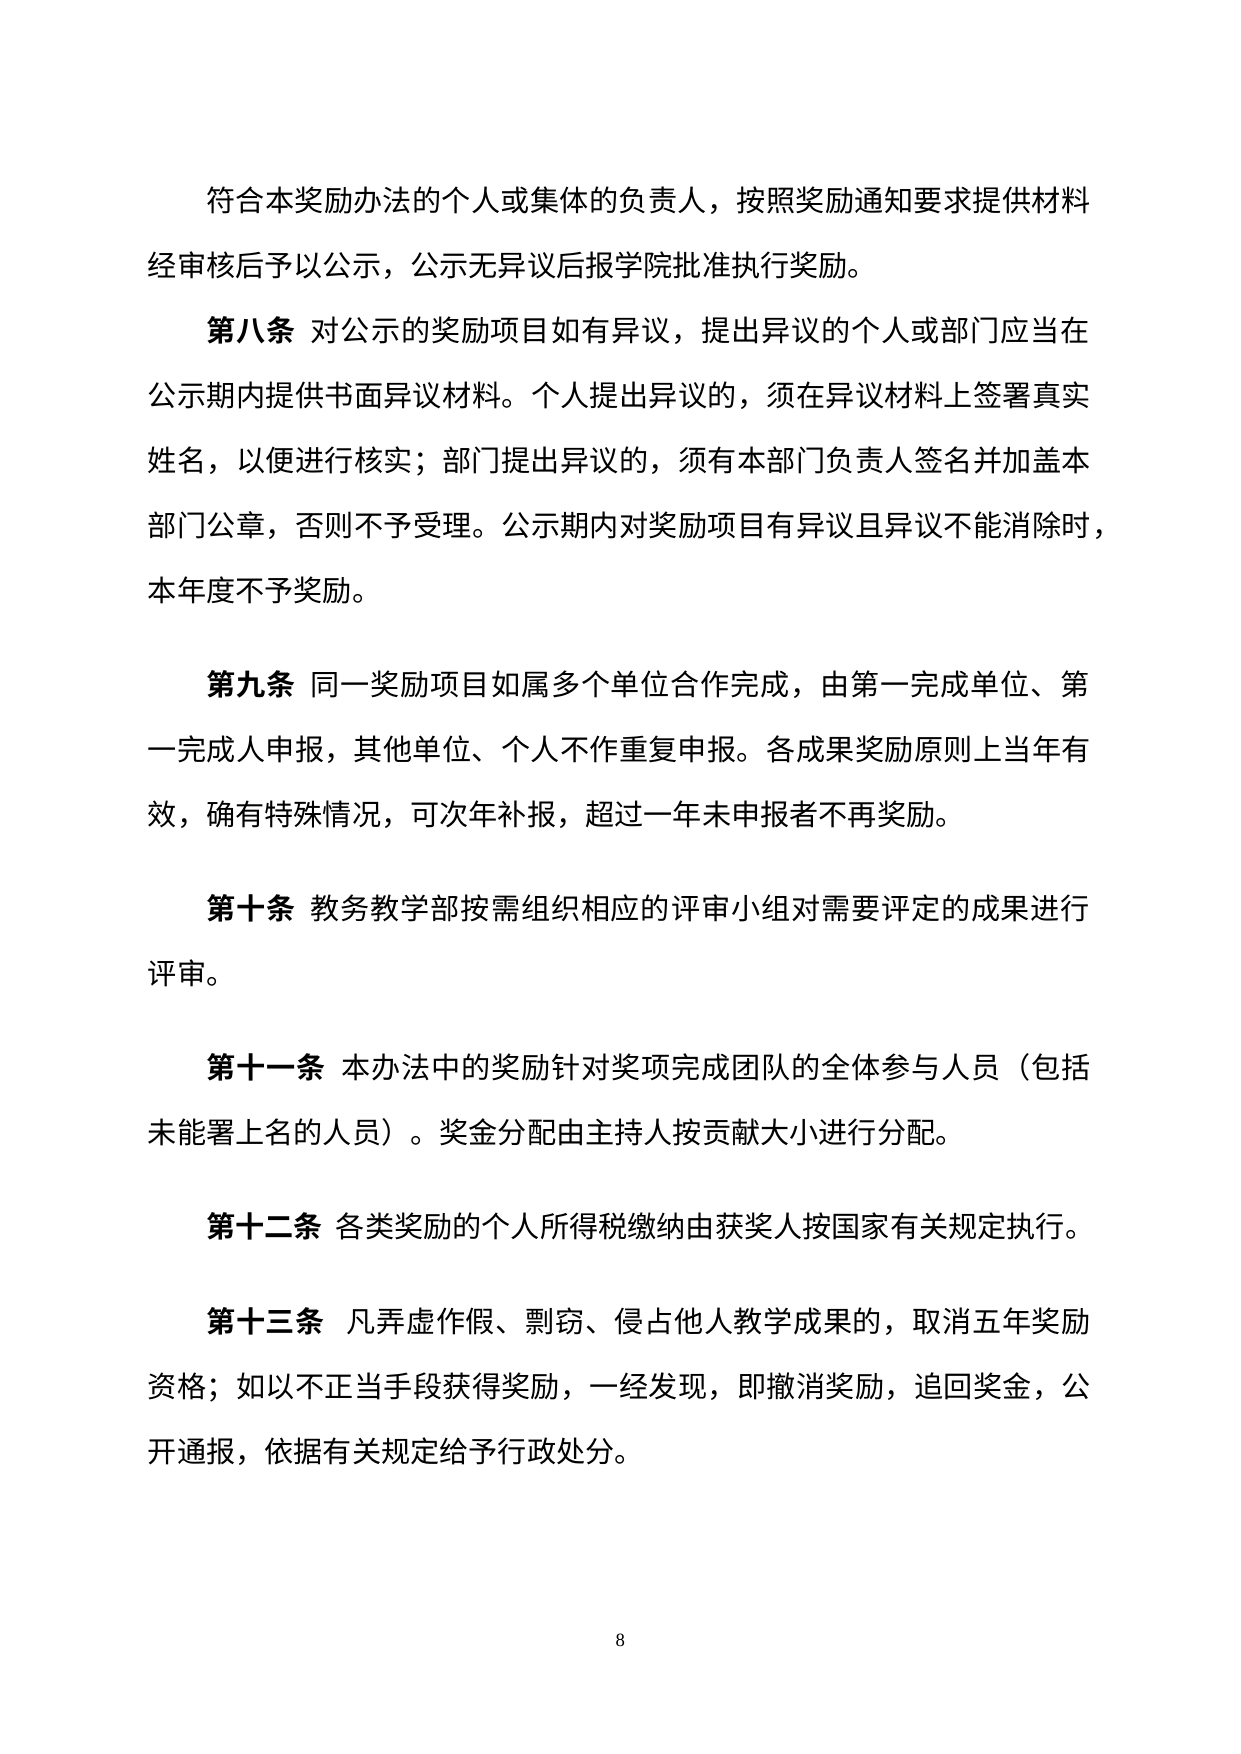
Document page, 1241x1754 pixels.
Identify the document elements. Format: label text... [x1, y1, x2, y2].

text 第八条 对公示的奖励项目如有异议，提出异议的个人或部门应当在公示期内提供书面异议材料。个人提出异议的，须在异议材料上签署真实姓名，以便进行核实；部门提出异议的，须有本部门负责人签名并加盖本部门公章，否则不予受理。公示期内对奖励项目有异议且异议不能消除时，本年度不予奖励。 [148, 296, 1092, 621]
text 第十二条 各类奖励的个人所得税缴纳由获奖人按国家有关规定执行。 [148, 1193, 1092, 1258]
text 第十一条 本办法中的奖励针对奖项完成团队的全体参与人员（包括未能署上名的人员）。奖金分配由主持人按贡献大小进行分配。 [148, 1033, 1092, 1163]
text 第十条 教务教学部按需组织相应的评审小组对需要评定的成果进行评审。 [148, 874, 1092, 1004]
text 第九条 同一奖励项目如属多个单位合作完成，由第一完成单位、第一完成人申报，其他单位、个人不作重复申报。各成果奖励原则上当年有效，确有特殊情况，可次年补报，超过一年未申报者不再奖励。 [148, 650, 1092, 845]
text 第十三条 凡弄虚作假、剽窃、侵占他人教学成果的，取消五年奖励资格；如以不正当手段获得奖励，一经发现，即撤消奖励，追回奖金，公开通报，依据有关规定给予行政处分。 [148, 1287, 1092, 1482]
text 符合本奖励办法的个人或集体的负责人，按照奖励通知要求提供材料，经审核后予以公示，公示无异议后报学院批准执行奖励。 [148, 166, 1092, 296]
